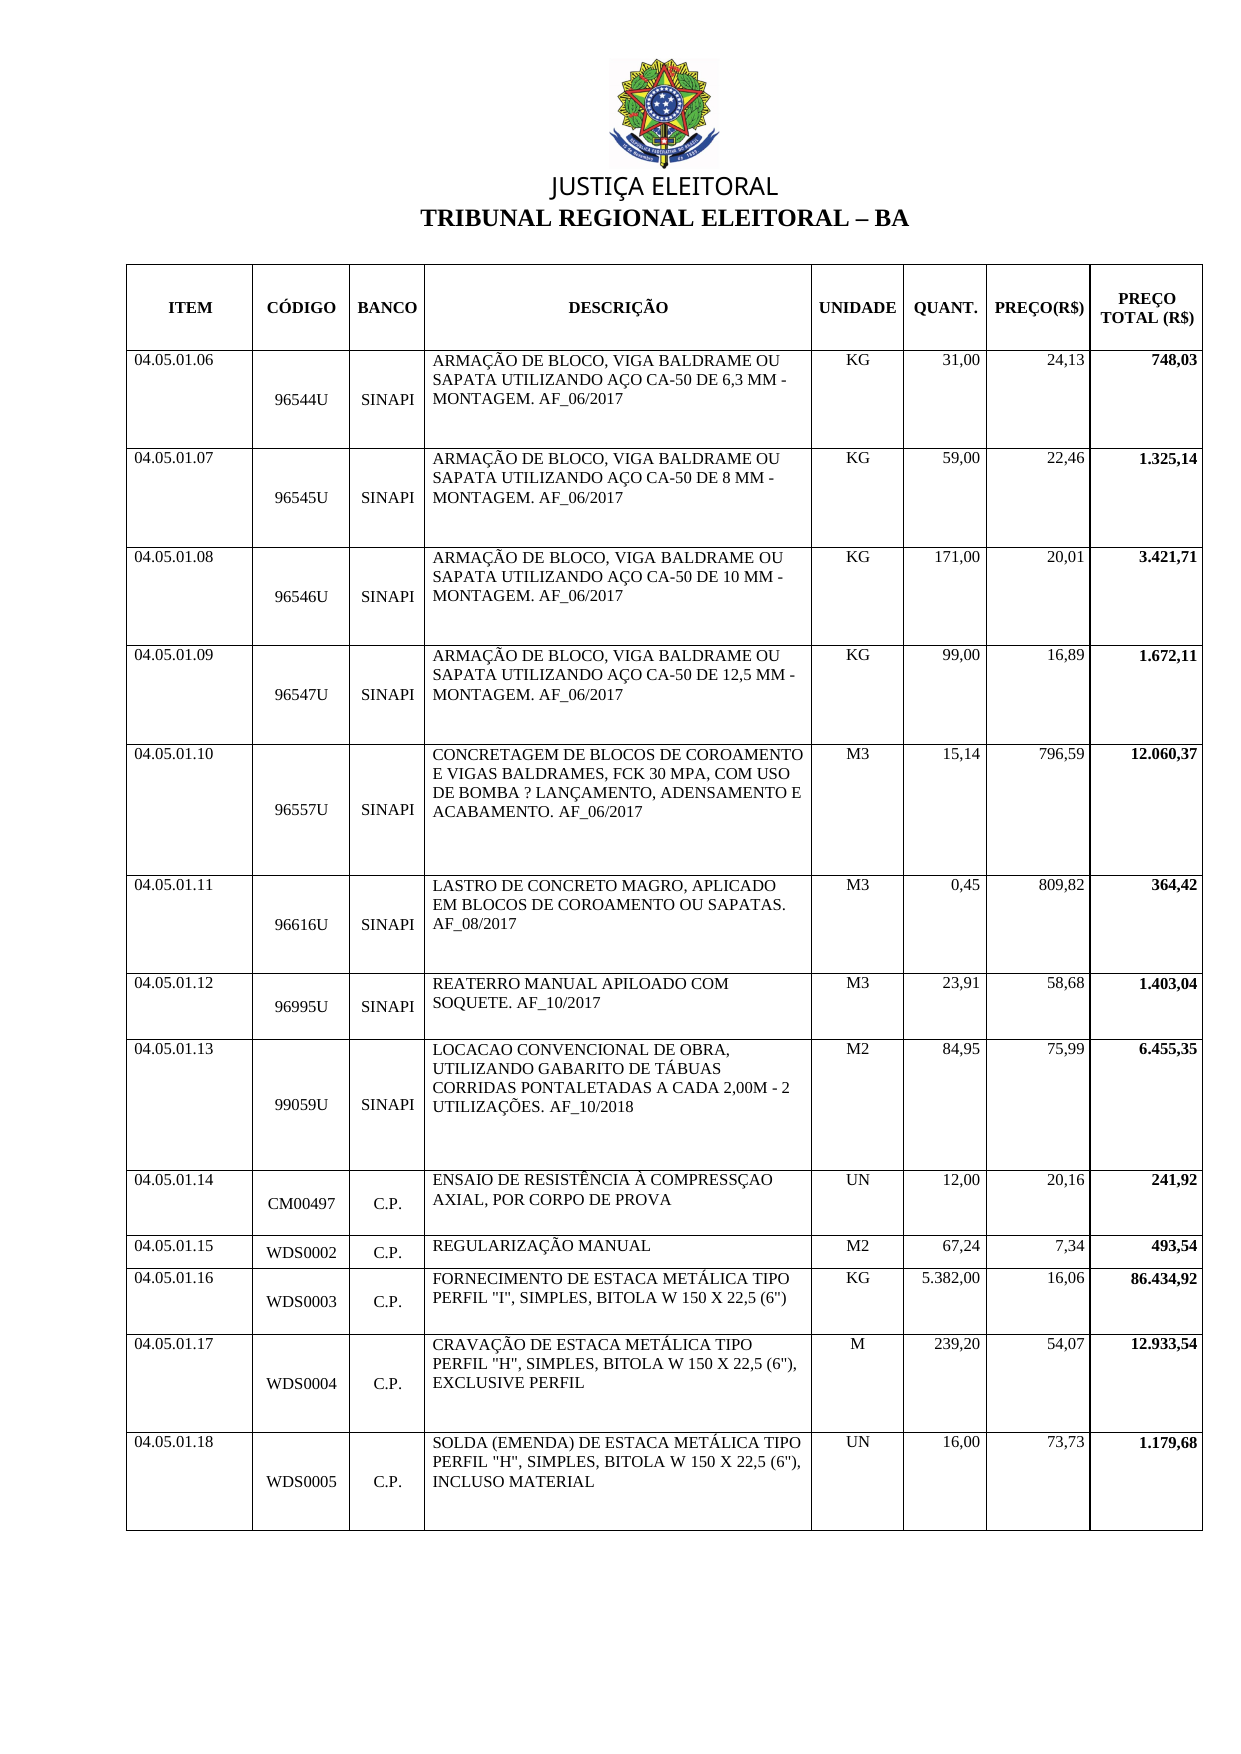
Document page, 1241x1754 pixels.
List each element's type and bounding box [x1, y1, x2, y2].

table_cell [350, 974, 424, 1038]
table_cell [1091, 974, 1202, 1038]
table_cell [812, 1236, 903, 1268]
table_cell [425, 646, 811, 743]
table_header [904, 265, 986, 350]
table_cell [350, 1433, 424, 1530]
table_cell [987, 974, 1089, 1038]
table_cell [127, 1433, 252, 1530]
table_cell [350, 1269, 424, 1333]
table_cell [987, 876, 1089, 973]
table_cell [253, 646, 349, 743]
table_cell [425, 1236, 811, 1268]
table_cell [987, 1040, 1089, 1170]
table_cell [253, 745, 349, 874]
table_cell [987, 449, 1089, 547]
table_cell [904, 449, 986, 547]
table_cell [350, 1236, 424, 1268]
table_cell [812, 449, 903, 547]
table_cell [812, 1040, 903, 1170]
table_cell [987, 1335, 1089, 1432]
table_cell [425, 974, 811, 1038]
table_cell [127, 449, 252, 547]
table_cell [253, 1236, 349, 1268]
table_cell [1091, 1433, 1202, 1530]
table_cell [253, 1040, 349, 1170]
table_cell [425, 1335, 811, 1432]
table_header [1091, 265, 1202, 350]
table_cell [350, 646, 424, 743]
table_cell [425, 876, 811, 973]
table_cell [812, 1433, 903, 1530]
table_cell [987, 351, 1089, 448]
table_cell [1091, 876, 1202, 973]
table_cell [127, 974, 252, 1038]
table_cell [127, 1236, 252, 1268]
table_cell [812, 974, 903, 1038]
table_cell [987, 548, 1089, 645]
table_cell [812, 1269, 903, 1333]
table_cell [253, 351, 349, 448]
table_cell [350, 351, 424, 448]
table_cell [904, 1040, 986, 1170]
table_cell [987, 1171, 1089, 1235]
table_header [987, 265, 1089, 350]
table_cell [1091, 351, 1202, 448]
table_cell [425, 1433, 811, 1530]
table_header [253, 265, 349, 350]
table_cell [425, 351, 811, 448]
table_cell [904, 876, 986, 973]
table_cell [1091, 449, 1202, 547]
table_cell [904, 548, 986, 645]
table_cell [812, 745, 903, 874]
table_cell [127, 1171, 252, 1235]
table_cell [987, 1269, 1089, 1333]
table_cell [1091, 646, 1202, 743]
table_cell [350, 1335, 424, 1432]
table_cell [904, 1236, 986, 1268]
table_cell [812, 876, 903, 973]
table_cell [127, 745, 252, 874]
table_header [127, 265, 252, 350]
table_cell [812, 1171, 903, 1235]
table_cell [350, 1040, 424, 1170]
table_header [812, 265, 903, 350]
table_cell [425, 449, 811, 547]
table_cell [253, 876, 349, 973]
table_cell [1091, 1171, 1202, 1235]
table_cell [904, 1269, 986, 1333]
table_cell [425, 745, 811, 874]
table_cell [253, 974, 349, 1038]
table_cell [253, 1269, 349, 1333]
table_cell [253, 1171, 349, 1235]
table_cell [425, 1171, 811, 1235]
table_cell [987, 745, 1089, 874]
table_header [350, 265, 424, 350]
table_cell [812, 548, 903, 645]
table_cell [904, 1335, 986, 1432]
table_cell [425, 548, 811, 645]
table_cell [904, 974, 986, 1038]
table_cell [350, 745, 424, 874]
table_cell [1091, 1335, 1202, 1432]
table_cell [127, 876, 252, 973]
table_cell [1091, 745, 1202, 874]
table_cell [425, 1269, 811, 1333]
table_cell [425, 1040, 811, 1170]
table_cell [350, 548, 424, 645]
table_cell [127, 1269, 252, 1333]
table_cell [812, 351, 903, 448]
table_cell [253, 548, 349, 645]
picture [609, 58, 720, 169]
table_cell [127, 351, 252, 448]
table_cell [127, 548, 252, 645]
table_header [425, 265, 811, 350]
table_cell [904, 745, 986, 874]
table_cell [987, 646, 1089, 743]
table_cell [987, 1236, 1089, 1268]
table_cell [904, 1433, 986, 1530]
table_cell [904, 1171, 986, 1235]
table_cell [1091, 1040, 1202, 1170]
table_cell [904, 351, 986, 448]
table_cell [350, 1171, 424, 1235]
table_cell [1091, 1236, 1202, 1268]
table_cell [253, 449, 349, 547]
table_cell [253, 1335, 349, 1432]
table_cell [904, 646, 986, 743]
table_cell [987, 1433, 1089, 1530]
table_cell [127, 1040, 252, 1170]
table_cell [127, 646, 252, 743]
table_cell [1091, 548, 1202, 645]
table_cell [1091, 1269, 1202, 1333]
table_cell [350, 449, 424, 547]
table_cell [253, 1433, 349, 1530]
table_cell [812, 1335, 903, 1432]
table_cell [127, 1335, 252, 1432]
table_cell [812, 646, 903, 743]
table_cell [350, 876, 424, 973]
